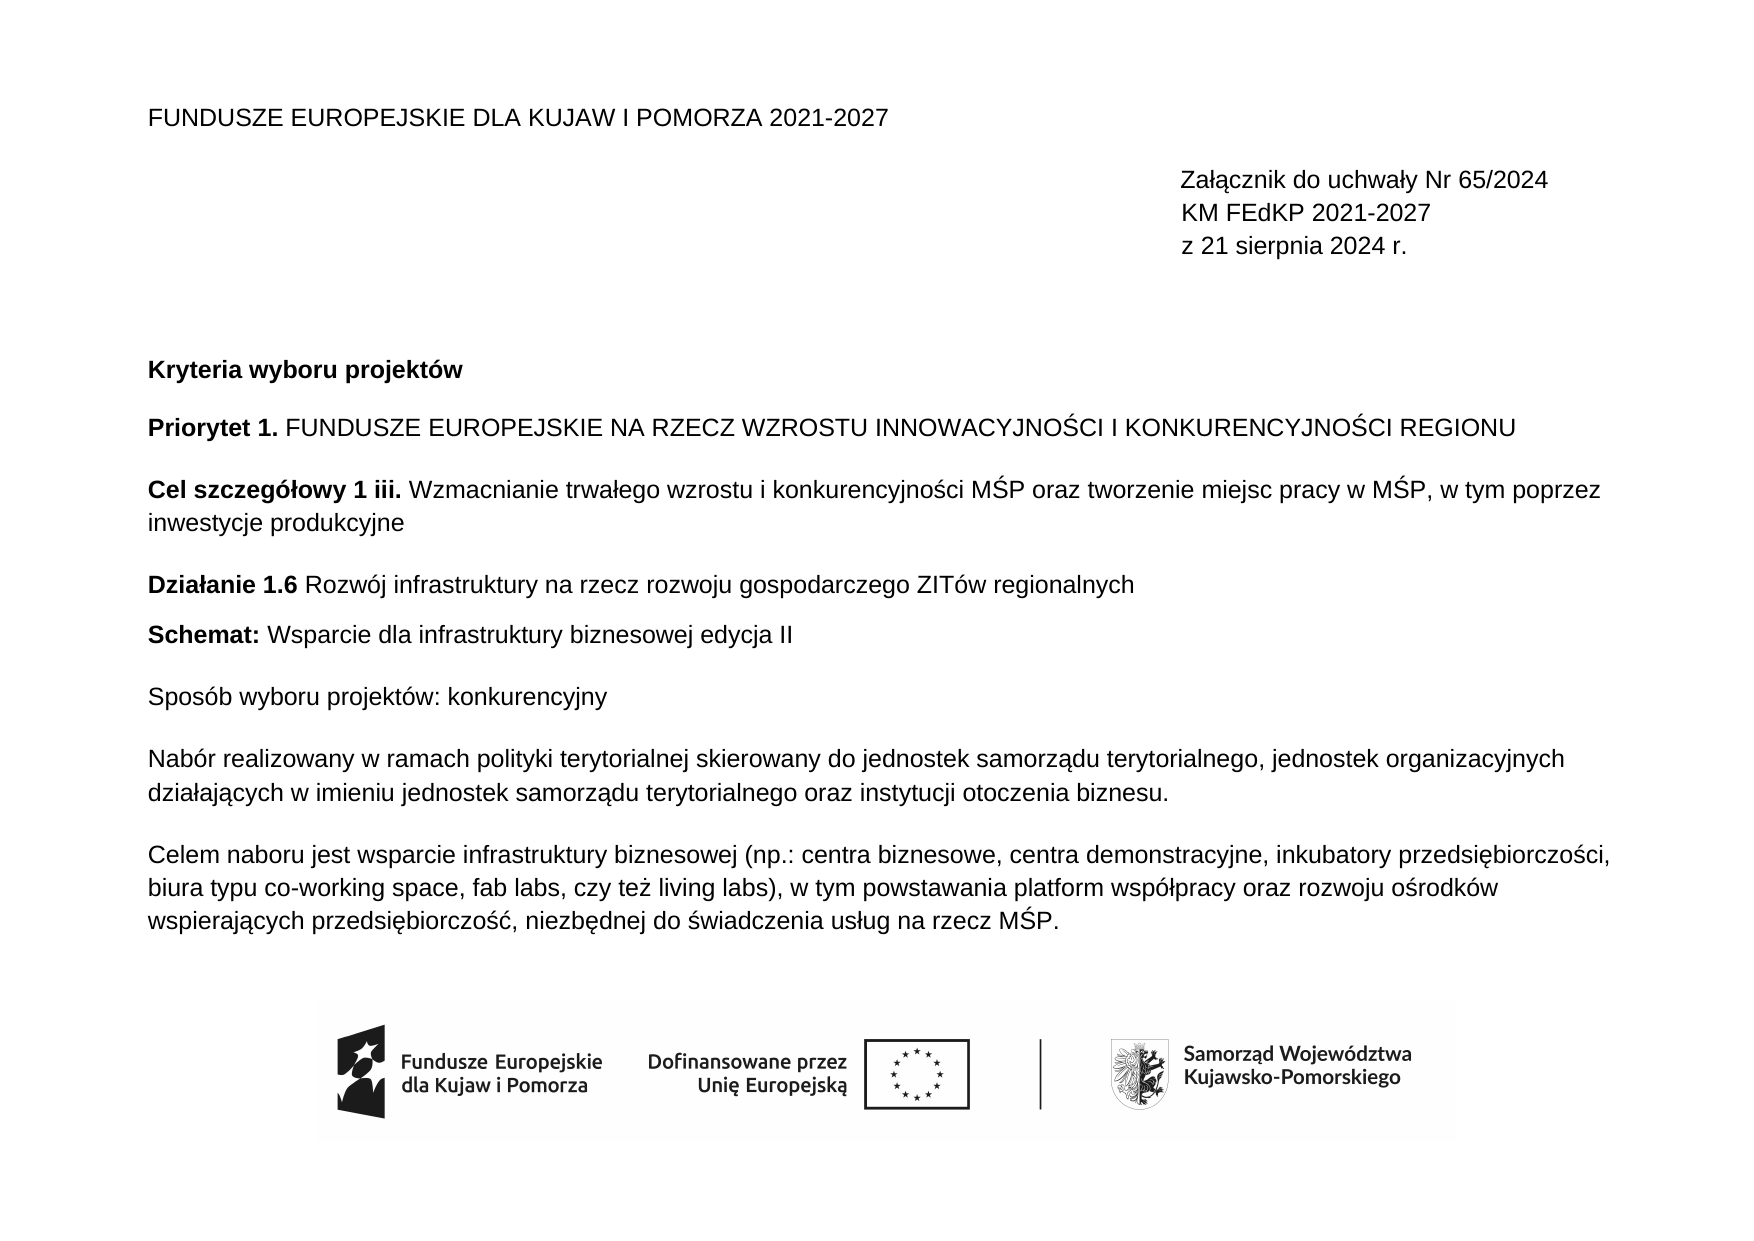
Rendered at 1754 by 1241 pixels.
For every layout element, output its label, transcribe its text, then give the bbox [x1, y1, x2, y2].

subtitle Działanie 1.6 Rozwój infrastruktury na rzecz rozwoju gospodarczego ZITów regionalnych [148, 570, 1624, 599]
text Celem naboru jest wsparcie infrastruktury biznesowej (np.: centra biznesowe, centra demonstracyjne, inkubatory przedsiębiorczości, biura typu co-working space, fab labs, czy też living labs), w tym powstawania platform współpracy oraz rozwoju ośrodków wspierających przedsiębiorczość, niezbędnej do świadczenia usług na rzecz MŚP. [148, 840, 1624, 934]
subtitle Schemat: Wsparcie dla infrastruktury biznesowej edycja II [148, 620, 1624, 649]
text Sposób wyboru projektów: konkurencyjny [148, 682, 1624, 711]
text Nabór realizowany w ramach polityki terytorialnej skierowany do jednostek samorządu terytorialnego, jednostek organizacyjnych działających w imieniu jednostek samorządu terytorialnego oraz instytucji otoczenia biznesu. [148, 744, 1624, 806]
picture [314, 1001, 1458, 1142]
text Cel szczegółowy 1 iii. Wzmacnianie trwałego wzrostu i konkurencyjności MŚP oraz tworzenie miejsc pracy w MŚP, w tym poprzez inwestycje produkcyjne [148, 475, 1624, 537]
text Priorytet 1. FUNDUSZE EUROPEJSKIE NA RZECZ WZROSTU INNOWACYJNOŚCI I KONKURENCYJNOŚCI REGIONU [148, 413, 1624, 442]
title Kryteria wyboru projektów [148, 355, 1624, 384]
